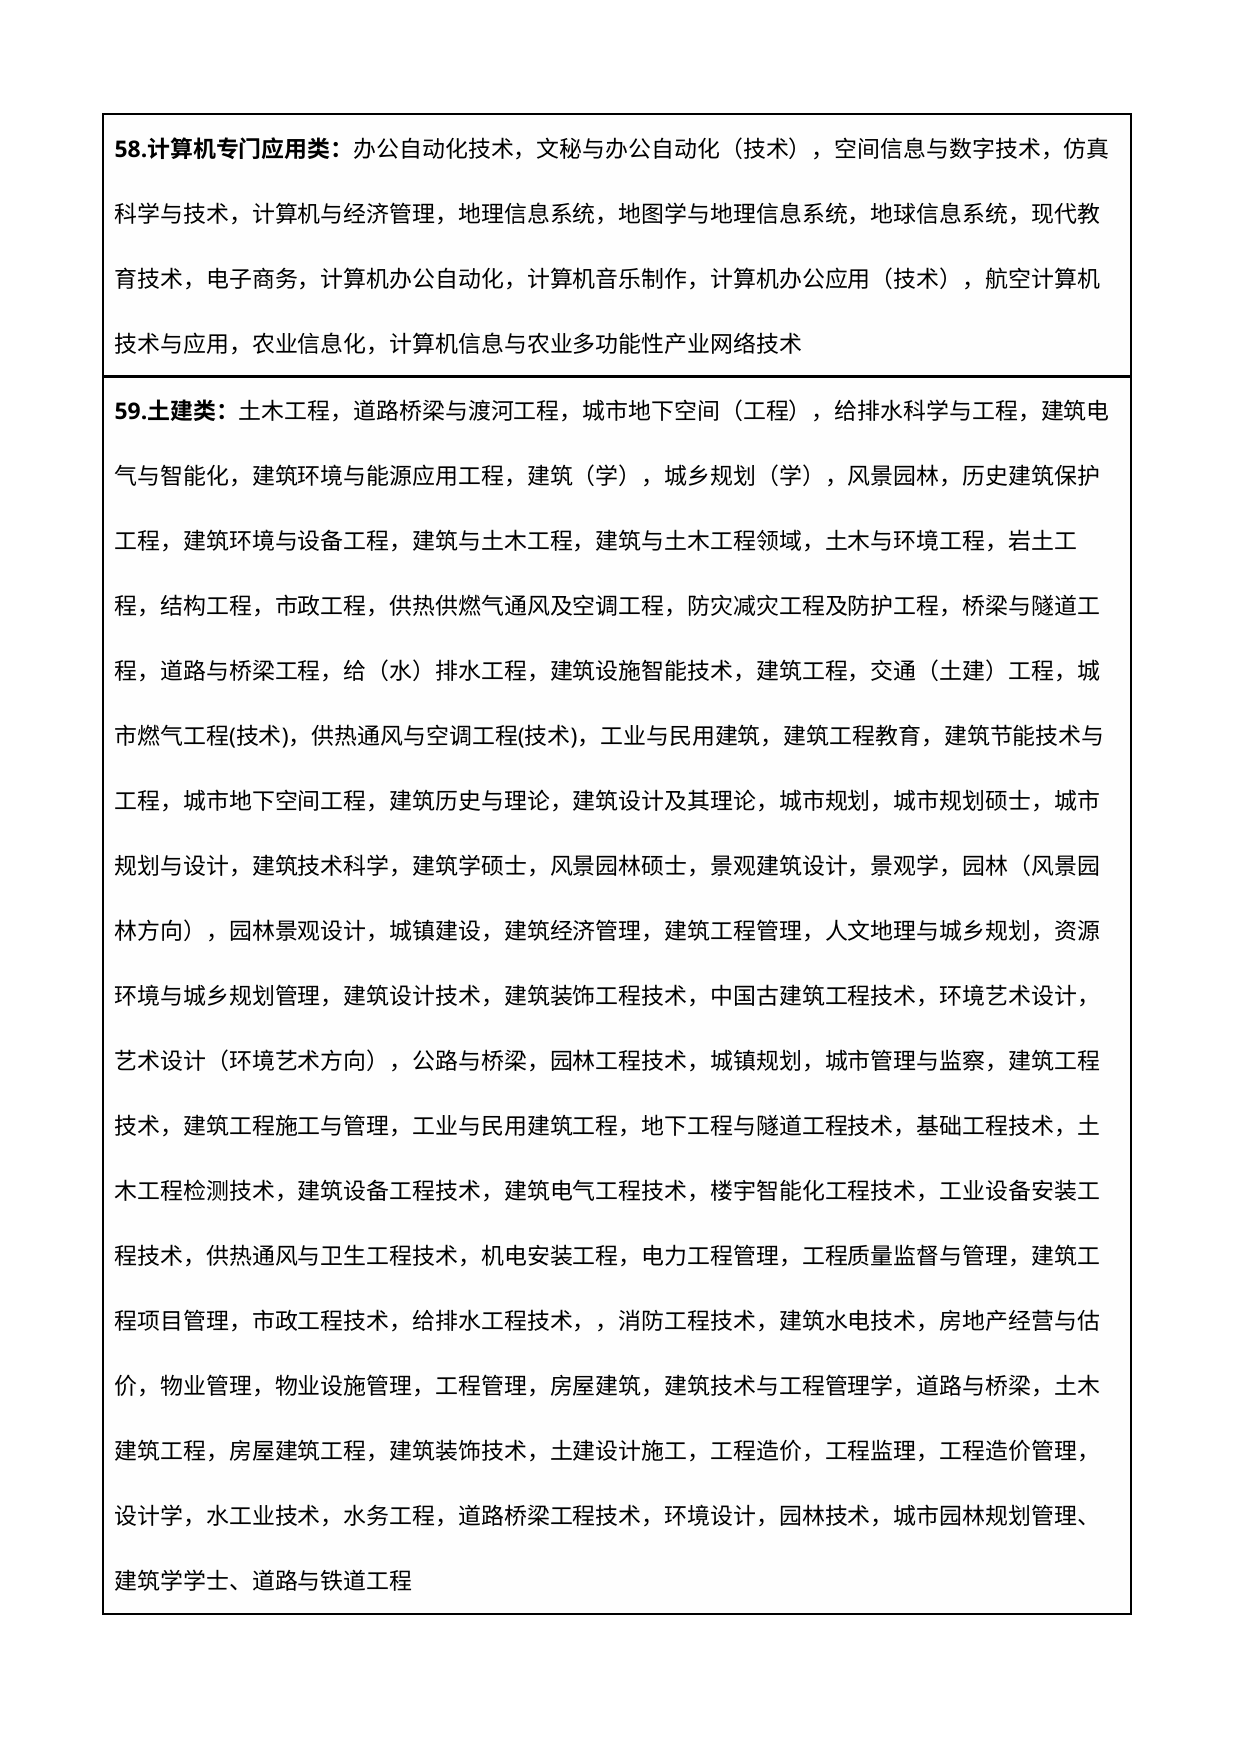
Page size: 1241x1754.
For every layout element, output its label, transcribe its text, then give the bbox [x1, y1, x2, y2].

table_cell 59.土建类：土木工程，道路桥梁与渡河工程，城市地下空间（工程），给排水科学与工程，建筑电气与智能化，建筑环境与能源应用工程，建筑（学），城乡规划（学），风景园林，历史建筑保护工程，建筑环境与设备工程，建筑与土木工程，建筑与土木工程领域，土木与环境工程，岩土工程，结构工程，市政工程，供热供燃气通风及空调工程，防灾减灾工程及防护工程，桥梁与隧道工程，道路与桥梁工程，给（水）排水工程，建筑设施智能技术，建筑工程，交通（土建）工程，城市燃气工程(技术)，供热通风与空调工程(技术)，工业与民用建筑，建筑工程教育，建筑节能技术与工程，城市地下空间工程，建筑历史与理论，建筑设计及其理论，城市规划，城市规划硕士，城市规划与设计，建筑技术科学，建筑学硕士，风景园林硕士，景观建筑设计，景观学，园林（风景园林方向），园林景观设计，城镇建设，建筑经济管理，建筑工程管理，人文地理与城乡规划，资源环境与城乡规划管理，建筑设计技术，建筑装饰工程技术，中国古建筑工程技术，环境艺术设计，艺术设计（环境艺术方向），公路与桥梁，园林工程技术，城镇规划，城市管理与监察，建筑工程技术，建筑工程施工与管理，工业与民用建筑工程，地下工程与隧道工程技术，基础工程技术，土木工程检测技术，建筑设备工程技术，建筑电气工程技术，楼宇智能化工程技术，工业设备安装工程技术，供热通风与卫生工程技术，机电安装工程，电力工程管理，工程质量监督与管理，建筑工程项目管理，市政工程技术，给排水工程技术，，消防工程技术，建筑水电技术，房地产经营与估价，物业管理，物业设施管理，工程管理，房屋建筑，建筑技术与工程管理学，道路与桥梁，土木建筑工程，房屋建筑工程，建筑装饰技术，土建设计施工，工程造价，工程监理，工程造价管理，设计学，水工业技术，水务工程，道路桥梁工程技术，环境设计，园林技术，城市园林规划管理、建筑学学士、道路与铁道工程 [104, 378, 1130, 1612]
table_cell 58.计算机专门应用类：办公自动化技术，文秘与办公自动化（技术），空间信息与数字技术，仿真科学与技术，计算机与经济管理，地理信息系统，地图学与地理信息系统，地球信息系统，现代教育技术，电子商务，计算机办公自动化，计算机音乐制作，计算机办公应用（技术），航空计算机技术与应用，农业信息化，计算机信息与农业多功能性产业网络技术 [104, 115, 1130, 375]
